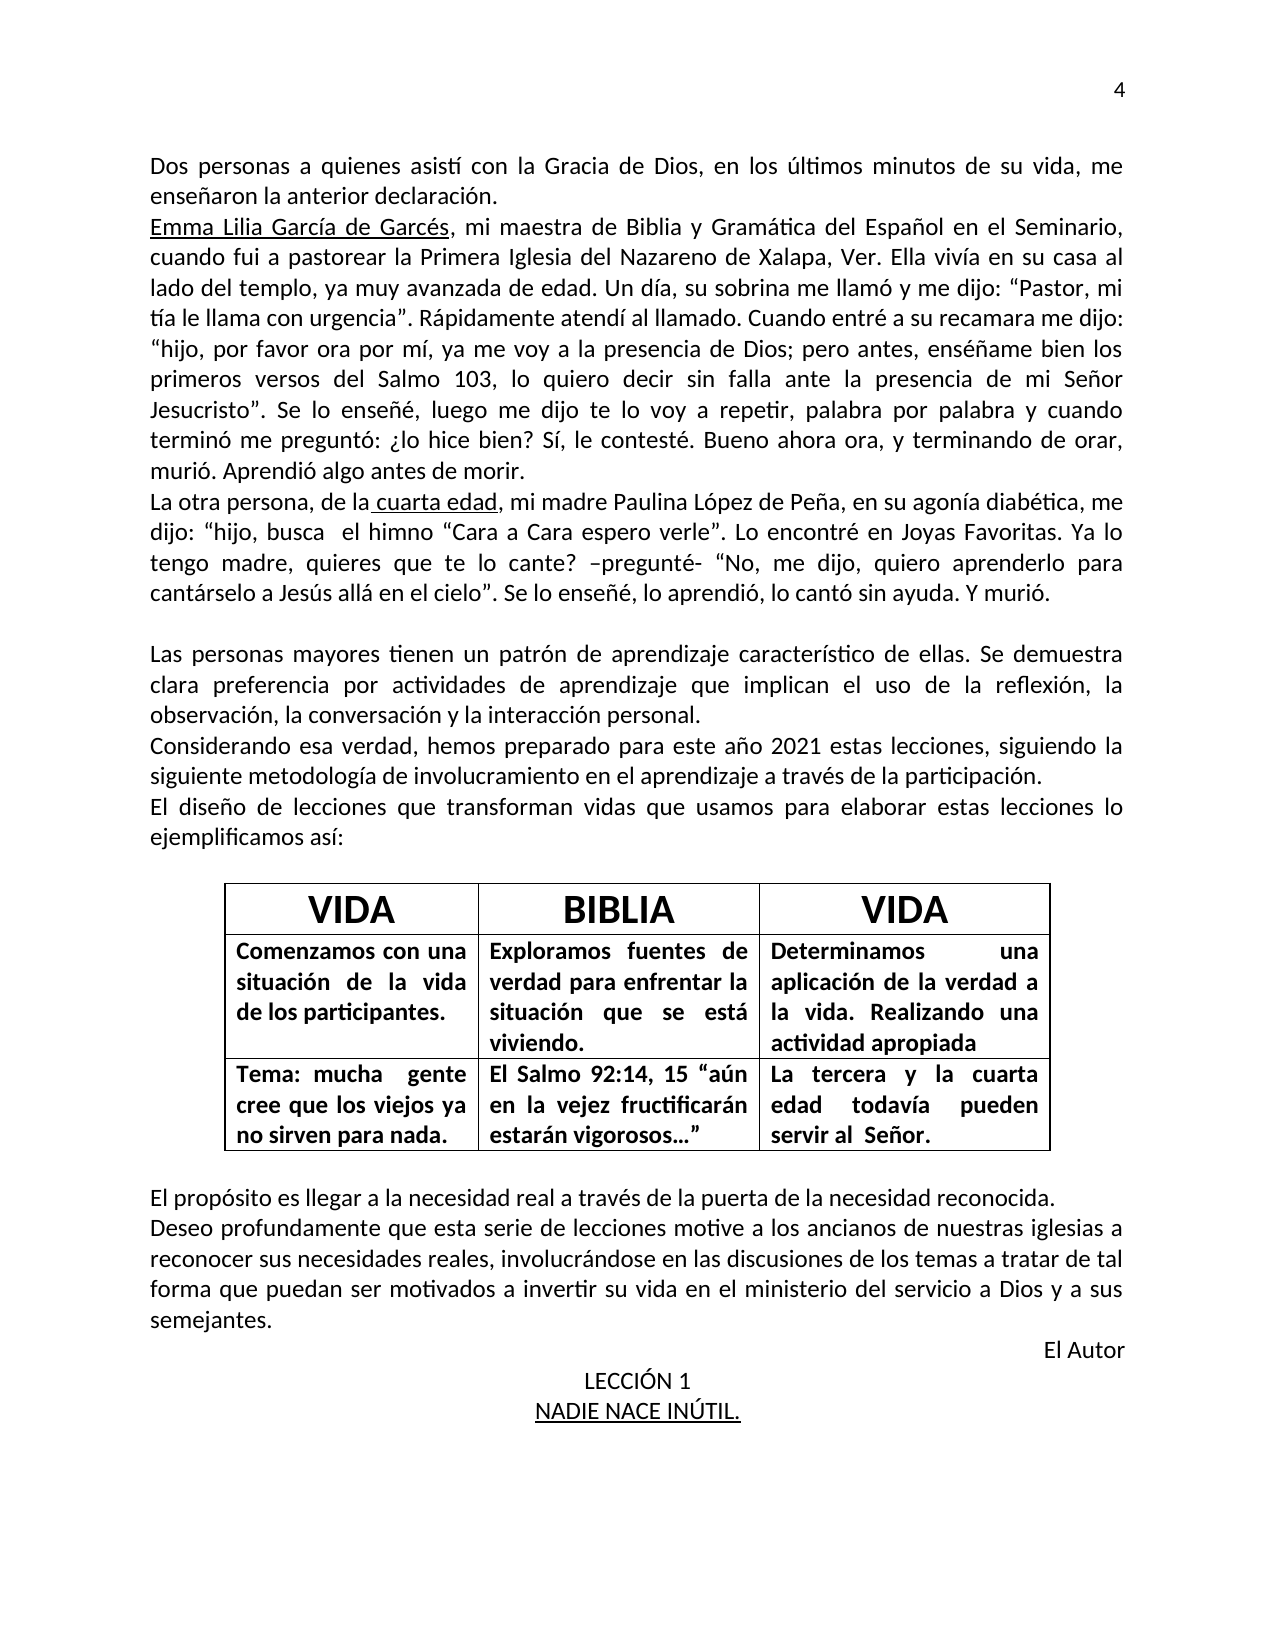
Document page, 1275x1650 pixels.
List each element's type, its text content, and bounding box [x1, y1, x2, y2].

text Considerando esa verdad, hemos preparado para este año 2021 estas lecciones, siguiendo la siguiente metodología de involucramiento en el aprendizaje a través de la participación. [150, 730, 1125, 791]
table_cell Exploramos fuentes de verdad para enfrentar la situación que se está viviendo. [479, 935, 759, 1057]
text LECCIÓN 1 [150, 1365, 1125, 1395]
text El diseño de lecciones que transforman vidas que usamos para elaborar estas lecciones lo ejemplificamos así: [150, 791, 1125, 852]
table_cell Tema: mucha gente cree que los viejos ya no sirven para nada. [226, 1059, 478, 1150]
text NADIE NACE INÚTIL. [150, 1395, 1125, 1426]
table_header VIDA [760, 884, 1049, 934]
text El propósito es llegar a la necesidad real a través de la puerta de la necesidad reconocida. [150, 1182, 1125, 1212]
table_cell Determinamos una aplicación de la verdad a la vida. Realizando una actividad apropiada [760, 935, 1049, 1057]
text Las personas mayores tienen un patrón de aprendizaje característico de ellas. Se demuestra clara preferencia por actividades de aprendizaje que implican el uso de la reflexión, la observación, la conversación y la interacción personal. [150, 638, 1125, 730]
text La otra persona, de la cuarta edad, mi madre Paulina López de Peña, en su agonía diabética, me dijo: “hijo, busca el himno “Cara a Cara espero verle”. Lo encontré en Joyas Favoritas. Ya lo tengo madre, quieres que te lo cante? –pregunté- “No, me dijo, quiero aprenderlo para cantárselo a Jesús allá en el cielo”. Se lo enseñé, lo aprendió, lo cantó sin ayuda. Y murió. [150, 486, 1125, 608]
table_cell La tercera y la cuarta edad todavía pueden servir al Señor. [760, 1059, 1049, 1150]
table_cell El Salmo 92:14, 15 “aún en la vejez fructificarán estarán vigorosos…” [479, 1059, 759, 1150]
table_header BIBLIA [479, 884, 759, 934]
table_cell Comenzamos con una situación de la vida de los participantes. [226, 935, 478, 1057]
text Deseo profundamente que esta serie de lecciones motive a los ancianos de nuestras iglesias a reconocer sus necesidades reales, involucrándose en las discusiones de los temas a tratar de tal forma que puedan ser motivados a invertir su vida en el ministerio del servicio a Dios y a sus semejantes. [150, 1212, 1125, 1334]
text El Autor [150, 1334, 1125, 1365]
text Dos personas a quienes asistí con la Gracia de Dios, en los últimos minutos de su vida, me enseñaron la anterior declaración. [150, 150, 1125, 211]
text Emma Lilia García de Garcés, mi maestra de Biblia y Gramática del Español en el Seminario, cuando fui a pastorear la Primera Iglesia del Nazareno de Xalapa, Ver. Ella vivía en su casa al lado del templo, ya muy avanzada de edad. Un día, su sobrina me llamó y me dijo: “Pastor, mi tía le llama con urgencia”. Rápidamente atendí al llamado. Cuando entré a su recamara me dijo: “hijo, por favor ora por mí, ya me voy a la presencia de Dios; pero antes, enséñame bien los primeros versos del Salmo 103, lo quiero decir sin falla ante la presencia de mi Señor Jesucristo”. Se lo enseñé, luego me dijo te lo voy a repetir, palabra por palabra y cuando terminó me preguntó: ¿lo hice bien? Sí, le contesté. Bueno ahora ora, y terminando de orar, murió. Aprendió algo antes de morir. [150, 211, 1125, 486]
table_header VIDA [226, 884, 478, 934]
